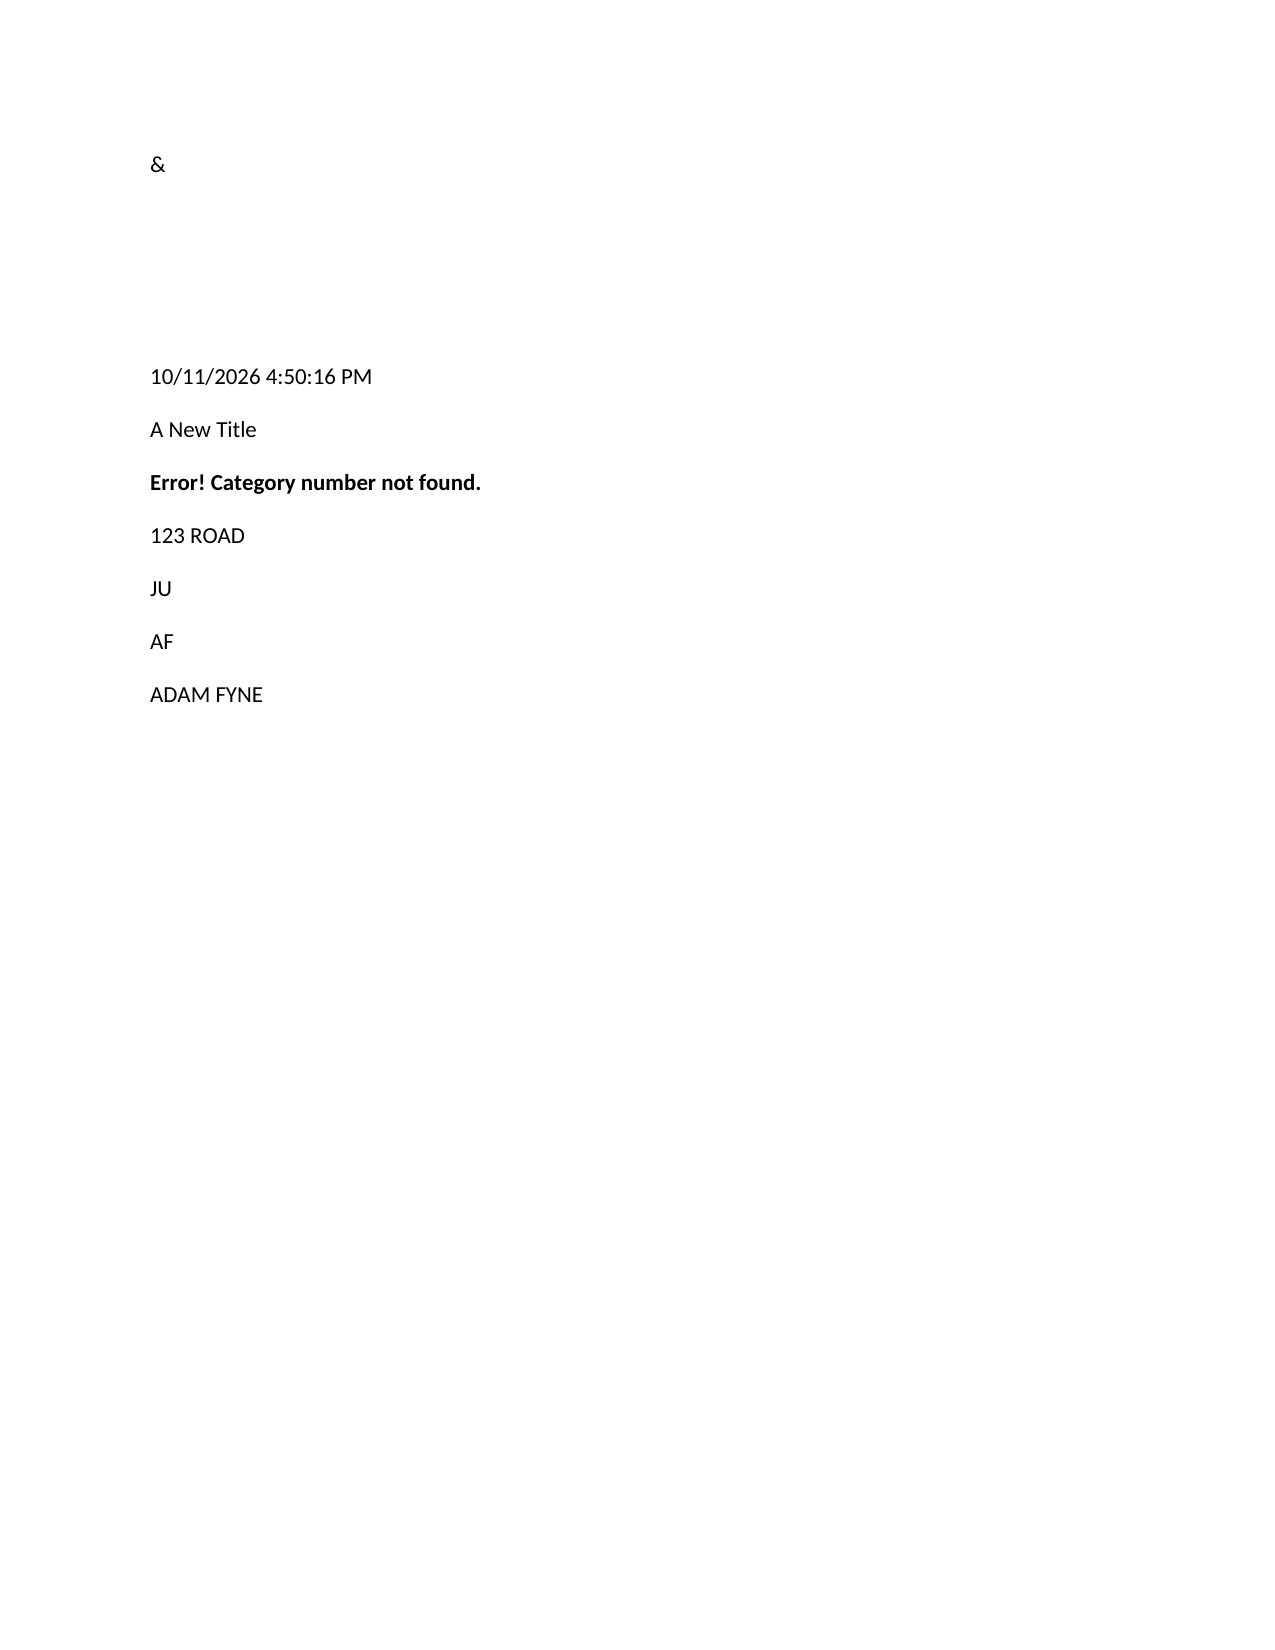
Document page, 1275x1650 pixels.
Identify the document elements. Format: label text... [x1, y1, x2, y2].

text JU [150, 574, 1125, 602]
text Error! Category number not found. [150, 468, 1125, 496]
text AF [150, 627, 1125, 655]
text ADAM FYNE [150, 680, 1125, 708]
text 123 ROAD [150, 521, 1125, 549]
text 13/01/2025 10:05:07 AM [150, 362, 1125, 390]
text A New Title [150, 415, 1125, 443]
